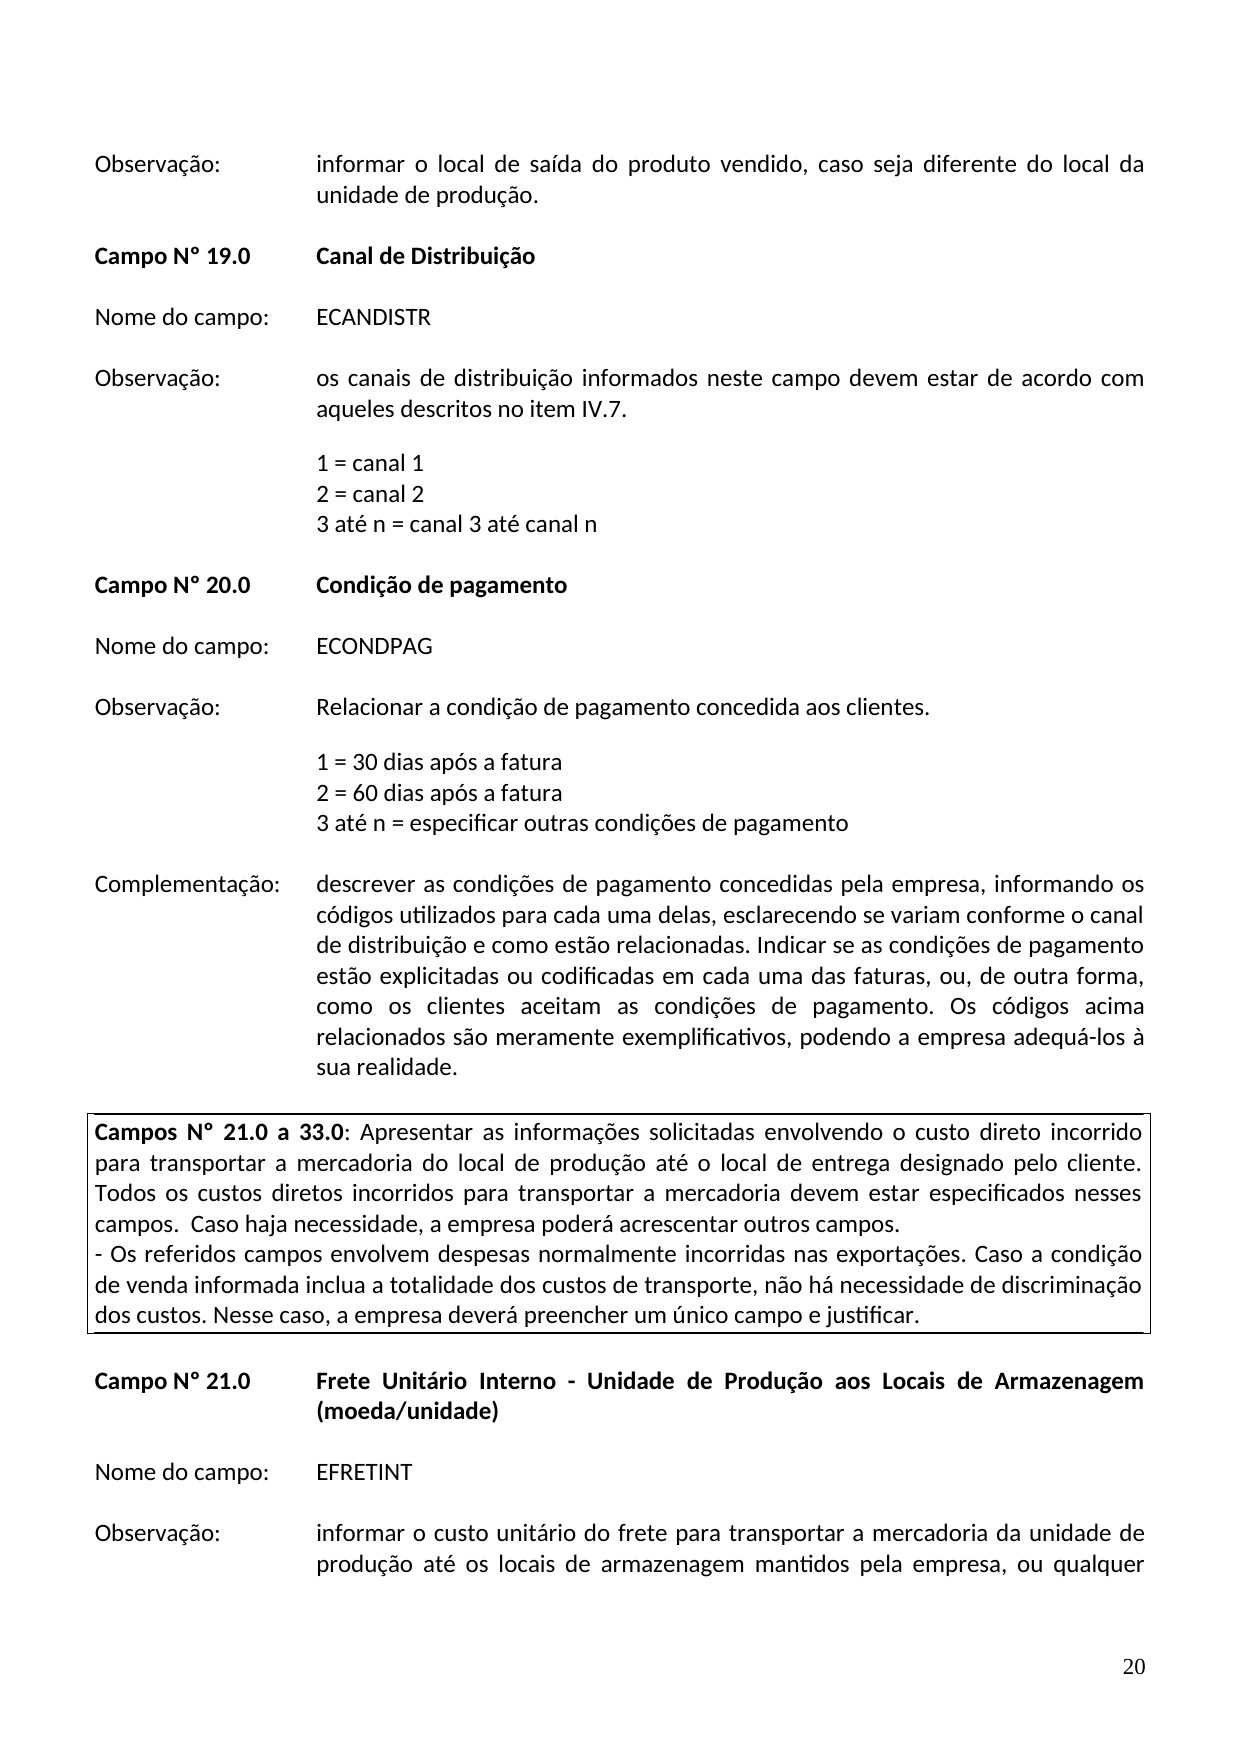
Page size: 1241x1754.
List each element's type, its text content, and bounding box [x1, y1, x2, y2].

text 3 até n = canal 3 até canal n [94, 508, 1146, 539]
text 2 = 60 dias após a fatura [94, 777, 1146, 807]
text Complementação: descrever as condições de pagamento concedidas pela empresa, informando os códigos utilizados para cada uma delas, esclarecendo se variam conforme o canal de distribuição e como estão relacionadas. Indicar se as condições de pagamento estão explicitadas ou codificadas em cada uma das faturas, ou, de outra forma, como os clientes aceitam as condições de pagamento. Os códigos acima relacionados são meramente exemplificativos, podendo a empresa adequá-los à sua realidade. [94, 868, 1146, 1082]
text Observação: Relacionar a condição de pagamento concedida aos clientes. [94, 692, 1146, 722]
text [94, 1517, 1146, 1578]
text Nome do campo: ECONDPAG [94, 631, 1146, 661]
text Observação: os canais de distribuição informados neste campo devem estar de acordo com aqueles descritos no item IV.7. [94, 362, 1146, 423]
text Nome do campo: ECANDISTR [94, 301, 1146, 332]
text 1 = canal 1 [316, 447, 1146, 478]
text 3 até n = especificar outras condições de pagamento [94, 807, 1146, 838]
text 1 = 30 dias após a fatura [316, 746, 1146, 777]
text Observação: informar o local de saída do produto vendido, caso seja diferente do local da unidade de produção. [94, 149, 1146, 210]
text Campo Nº 20.0 Condição de pagamento [94, 569, 1146, 600]
text Campo Nº 21.0 Frete Unitário Interno - Unidade de Produção aos Locais de Armazenagem (moeda/unidade) [94, 1365, 1146, 1426]
text Campo Nº 19.0 Canal de Distribuição [94, 240, 1146, 271]
text Nome do campo: EFRETINT [94, 1456, 1146, 1487]
text 2 = canal 2 [94, 478, 1146, 508]
table_header Campos Nº 21.0 a 33.0: Apresentar as informações solicitadas envolvendo o custo direto incorrido para transportar a mercadoria do local de produção até o local de entrega designado pelo cliente. Todos os custos diretos incorridos para transportar a mercadoria devem estar especificados nesses campos. Caso haja necessidade, a empresa poderá acrescentar outros campos. - Os referidos campos envolvem despesas normalmente incorridas nas exportações. Caso a condição de venda informada inclua a totalidade dos custos de transporte, não há necessidade de discriminação dos custos. Nesse caso, a empresa deverá preencher um único campo e justificar. [88, 1114, 1150, 1333]
